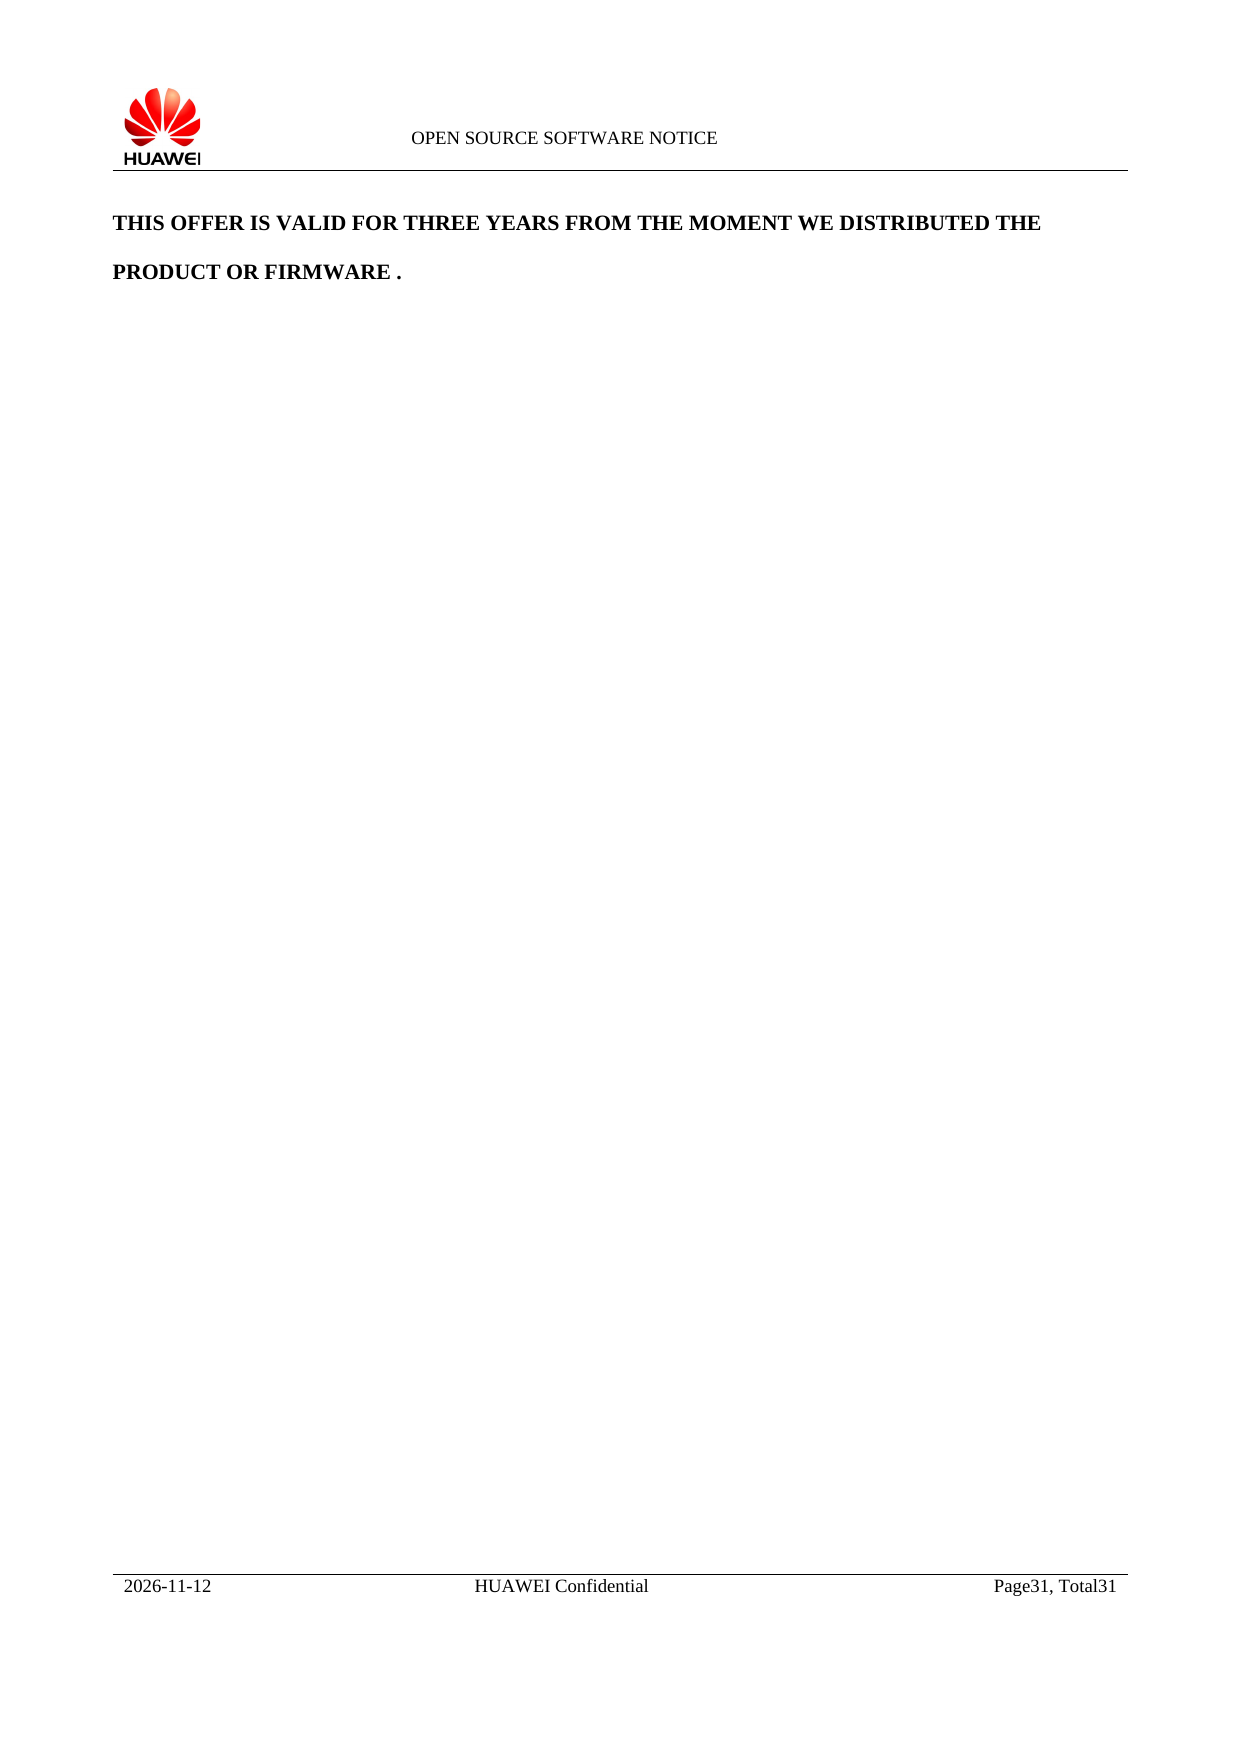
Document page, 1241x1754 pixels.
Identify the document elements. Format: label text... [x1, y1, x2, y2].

text This offer is valid for three years from the moment we distributed the product or firmware . [112, 206, 1128, 288]
picture [124, 88, 201, 165]
